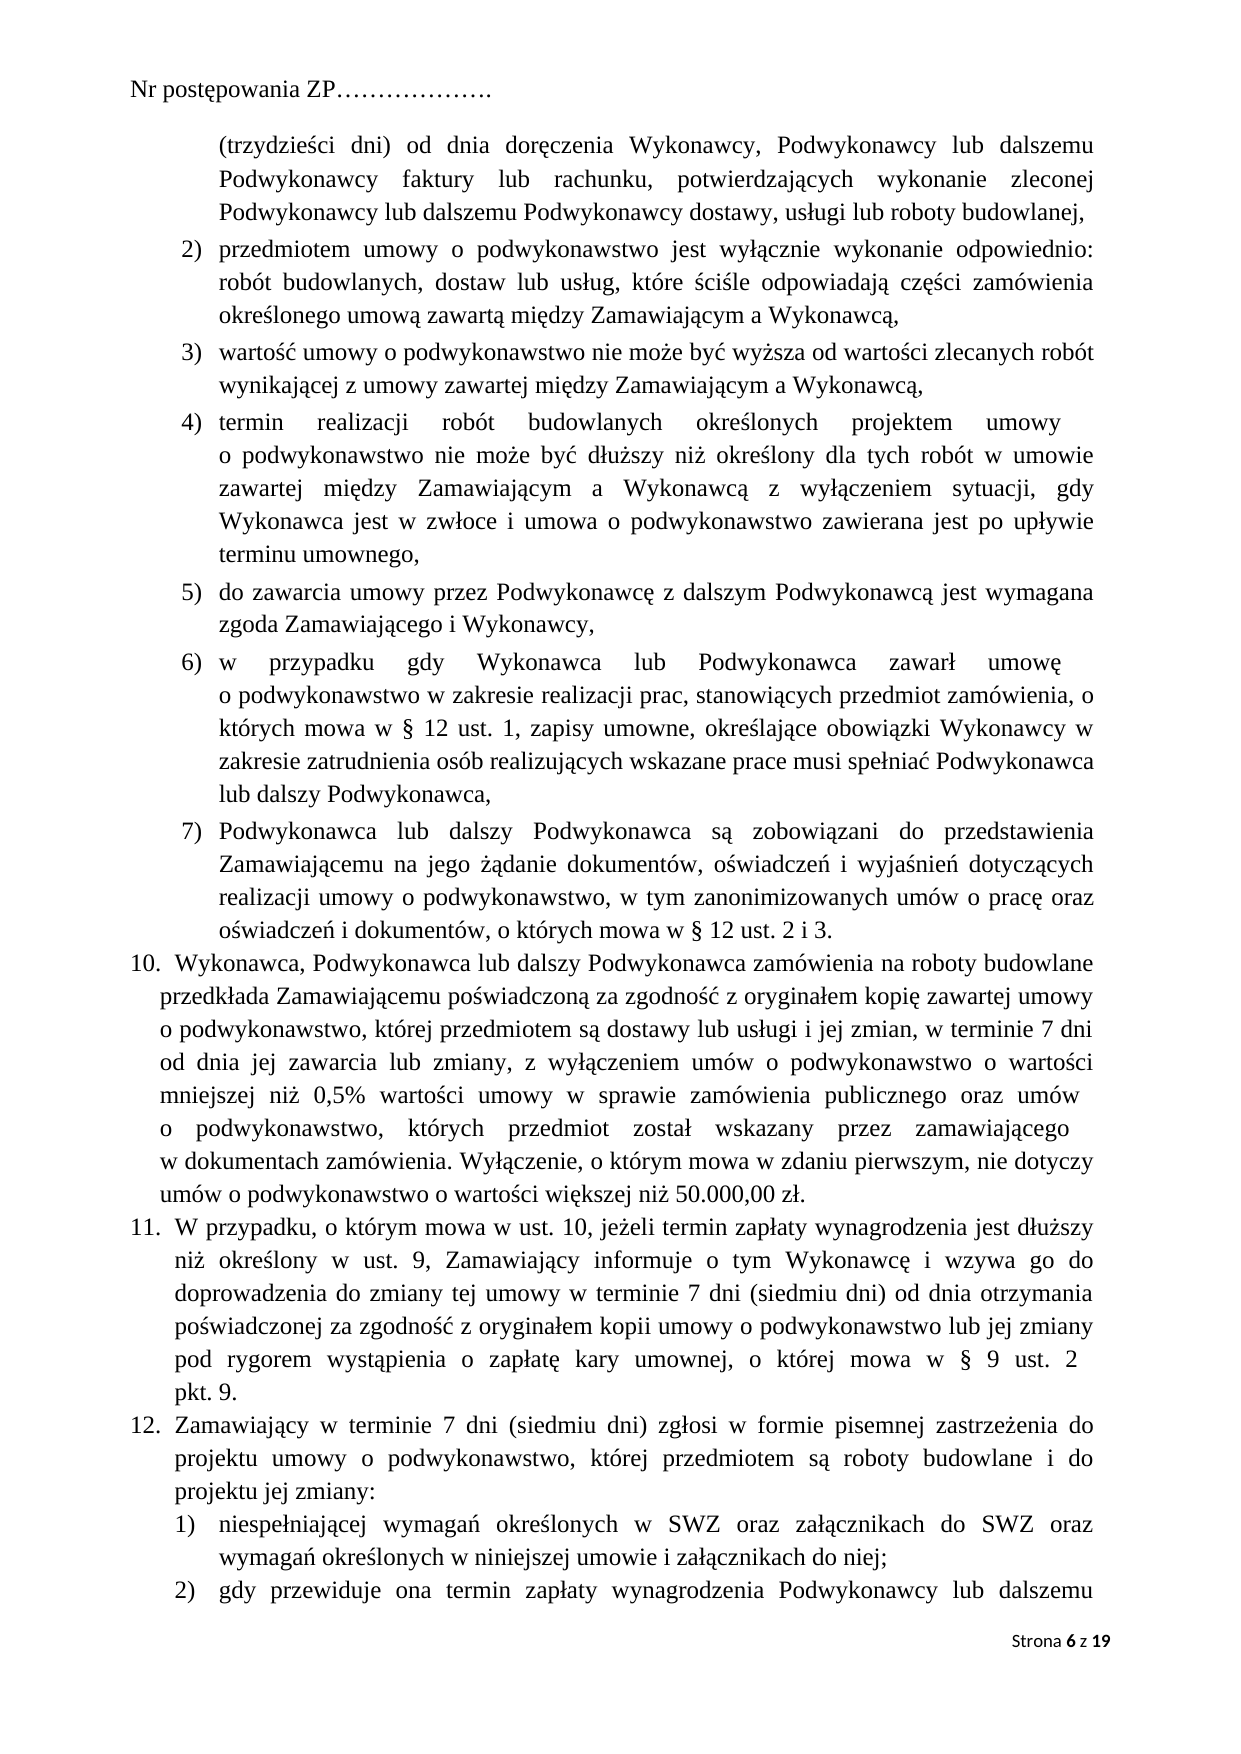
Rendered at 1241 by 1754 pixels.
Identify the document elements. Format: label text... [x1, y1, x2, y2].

list przedmiotem umowy o podwykonawstwo jest wyłącznie wykonanie odpowiednio: robót budowlanych, dostaw lub usług, które ściśle odpowiadają części zamówienia określonego umową zawartą między Zamawiającym a Wykonawcą, [181, 234, 1095, 329]
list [181, 131, 1095, 225]
list Podwykonawca lub dalszy Podwykonawca są zobowiązani do przedstawienia Zamawiającemu na jego żądanie dokumentów, oświadczeń i wyjaśnień dotyczących realizacji umowy o podwykonawstwo, w tym zanonimizowanych umów o pracę oraz oświadczeń i dokumentów, o których mowa w § 12 ust. 2 i 3. [181, 816, 1095, 944]
list termin realizacji robót budowlanych określonych projektem umowy o podwykonawstwo nie może być dłuższy niż określony dla tych robót w umowie zawartej między Zamawiającym a Wykonawcą z wyłączeniem sytuacji, gdy Wykonawca jest w zwłoce i umowa o podwykonawstwo zawierana jest po upływie terminu umownego, [181, 407, 1095, 568]
list w przypadku gdy Wykonawca lub Podwykonawca zawarł umowę o podwykonawstwo w zakresie realizacji prac, stanowiących przedmiot zamówienia, o których mowa w § 12 ust. 1, zapisy umowne, określające obowiązki Wykonawcy w zakresie zatrudnienia osób realizujących wskazane prace musi spełniać Podwykonawca lub dalszy Podwykonawca, [181, 647, 1095, 808]
list W przypadku, o którym mowa w ust. 10, jeżeli termin zapłaty wynagrodzenia jest dłuższy niż określony w ust. 9, Zamawiający informuje o tym Wykonawcę i wzywa go do doprowadzenia do zmiany tej umowy w terminie 7 dni (siedmiu dni) od dnia otrzymania poświadczonej za zgodność z oryginałem kopii umowy o podwykonawstwo lub jej zmiany pod rygorem wystąpienia o zapłatę kary umownej, o której mowa w § 9 ust. 2 pkt. 9. [130, 1212, 1094, 1406]
list niespełniającej wymagań określonych w SWZ oraz załącznikach do SWZ oraz wymagań określonych w niniejszej umowie i załącznikach do niej; [174, 1509, 1094, 1571]
list Zamawiający w terminie 7 dni (siedmiu dni) zgłosi w formie pisemnej zastrzeżenia do projektu umowy o podwykonawstwo, której przedmiotem są roboty budowlane i do projektu jej zmiany: [130, 1410, 1094, 1505]
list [174, 1576, 1094, 1604]
list wartość umowy o podwykonawstwo nie może być wyższa od wartości zlecanych robót wynikającej z umowy zawartej między Zamawiającym a Wykonawcą, [181, 337, 1095, 399]
list Wykonawca, Podwykonawca lub dalszy Podwykonawca zamówienia na roboty budowlane przedkłada Zamawiającemu poświadczoną za zgodność z oryginałem kopię zawartej umowy o podwykonawstwo, której przedmiotem są dostawy lub usługi i jej zmian, w terminie 7 dni od dnia jej zawarcia lub zmiany, z wyłączeniem umów o podwykonawstwo o wartości mniejszej niż 0,5% wartości umowy w sprawie zamówienia publicznego oraz umów o podwykonawstwo, których przedmiot został wskazany przez zamawiającego w dokumentach zamówienia. Wyłączenie, o którym mowa w zdaniu pierwszym, nie dotyczy umów o podwykonawstwo o wartości większej niż 50.000,00 zł. [130, 948, 1094, 1208]
list do zawarcia umowy przez Podwykonawcę z dalszym Podwykonawcą jest wymagana zgoda Zamawiającego i Wykonawcy, [181, 577, 1095, 638]
